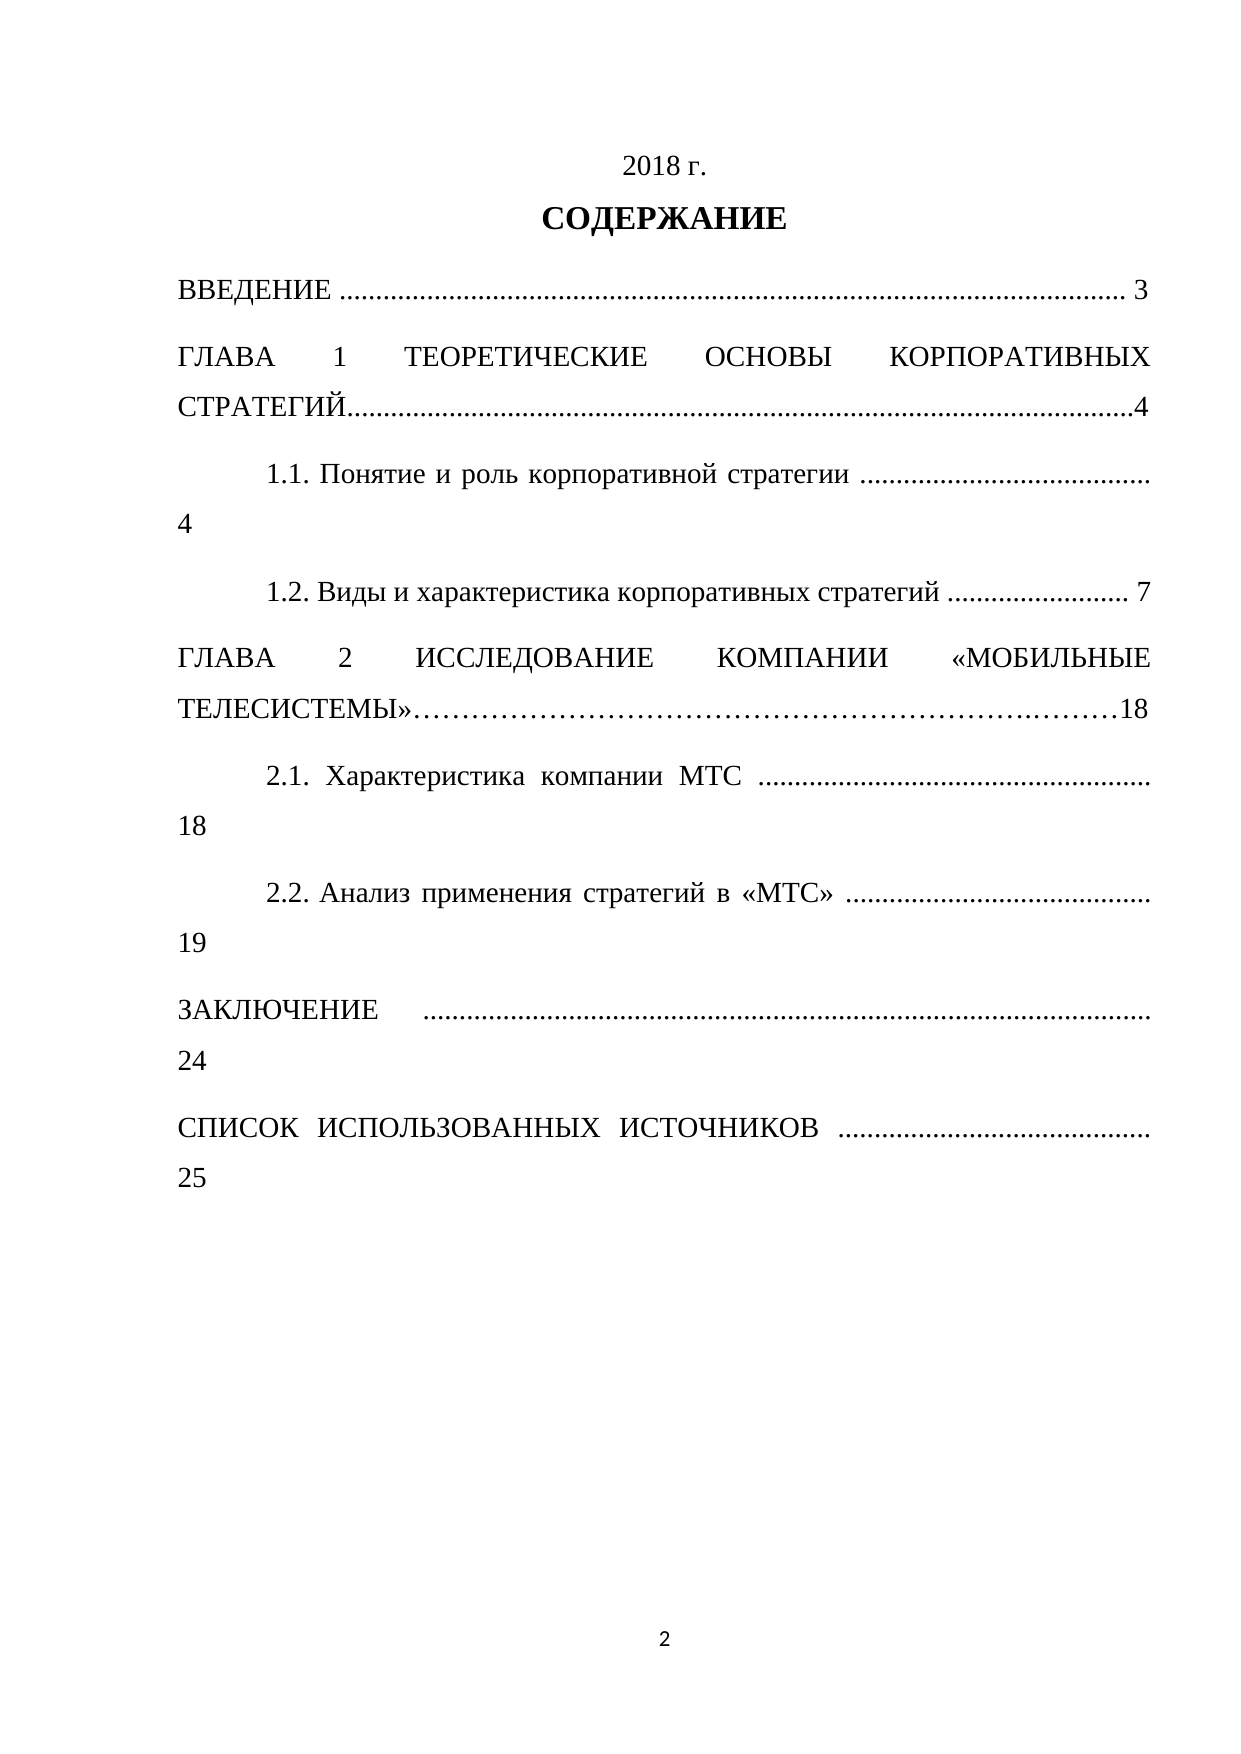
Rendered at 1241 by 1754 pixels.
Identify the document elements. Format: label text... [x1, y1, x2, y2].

text СПИСОК ИСПОЛЬЗОВАННЫХ ИСТОЧНИКОВ ........................................... 25 [177, 1110, 1152, 1194]
text 1.2. Виды и характеристика корпоративных стратегий ......................... 7 [177, 574, 1152, 607]
text 1.1. Понятие и роль корпоративной стратегии ........................................ 4 [177, 456, 1152, 540]
text ГЛАВА 1 ТЕОРЕТИЧЕСКИЕ ОСНОВЫ КОРПОРАТИВНЫХ СТРАТЕГИЙ............................................................................................................4 [177, 339, 1152, 423]
text СОДЕРЖАНИЕ [177, 198, 1152, 236]
text 2.2. Анализ применения стратегий в «МТС» .......................................... 19 [177, 875, 1152, 959]
text 2.1. Характеристика компании МТС ...................................................... 18 [177, 758, 1152, 842]
text ГЛАВА 2 ИССЛЕДОВАНИЕ КОМПАНИИ «МОБИЛЬНЫЕ ТЕЛЕСИСТЕМЫ»……………………………………………………….………18 [177, 641, 1152, 724]
text 2018 г. [177, 148, 1152, 181]
text ЗАКЛЮЧЕНИЕ .................................................................................................... 24 [177, 992, 1152, 1076]
text ВВЕДЕНИЕ ............................................................................................................ 3 [177, 272, 1152, 306]
